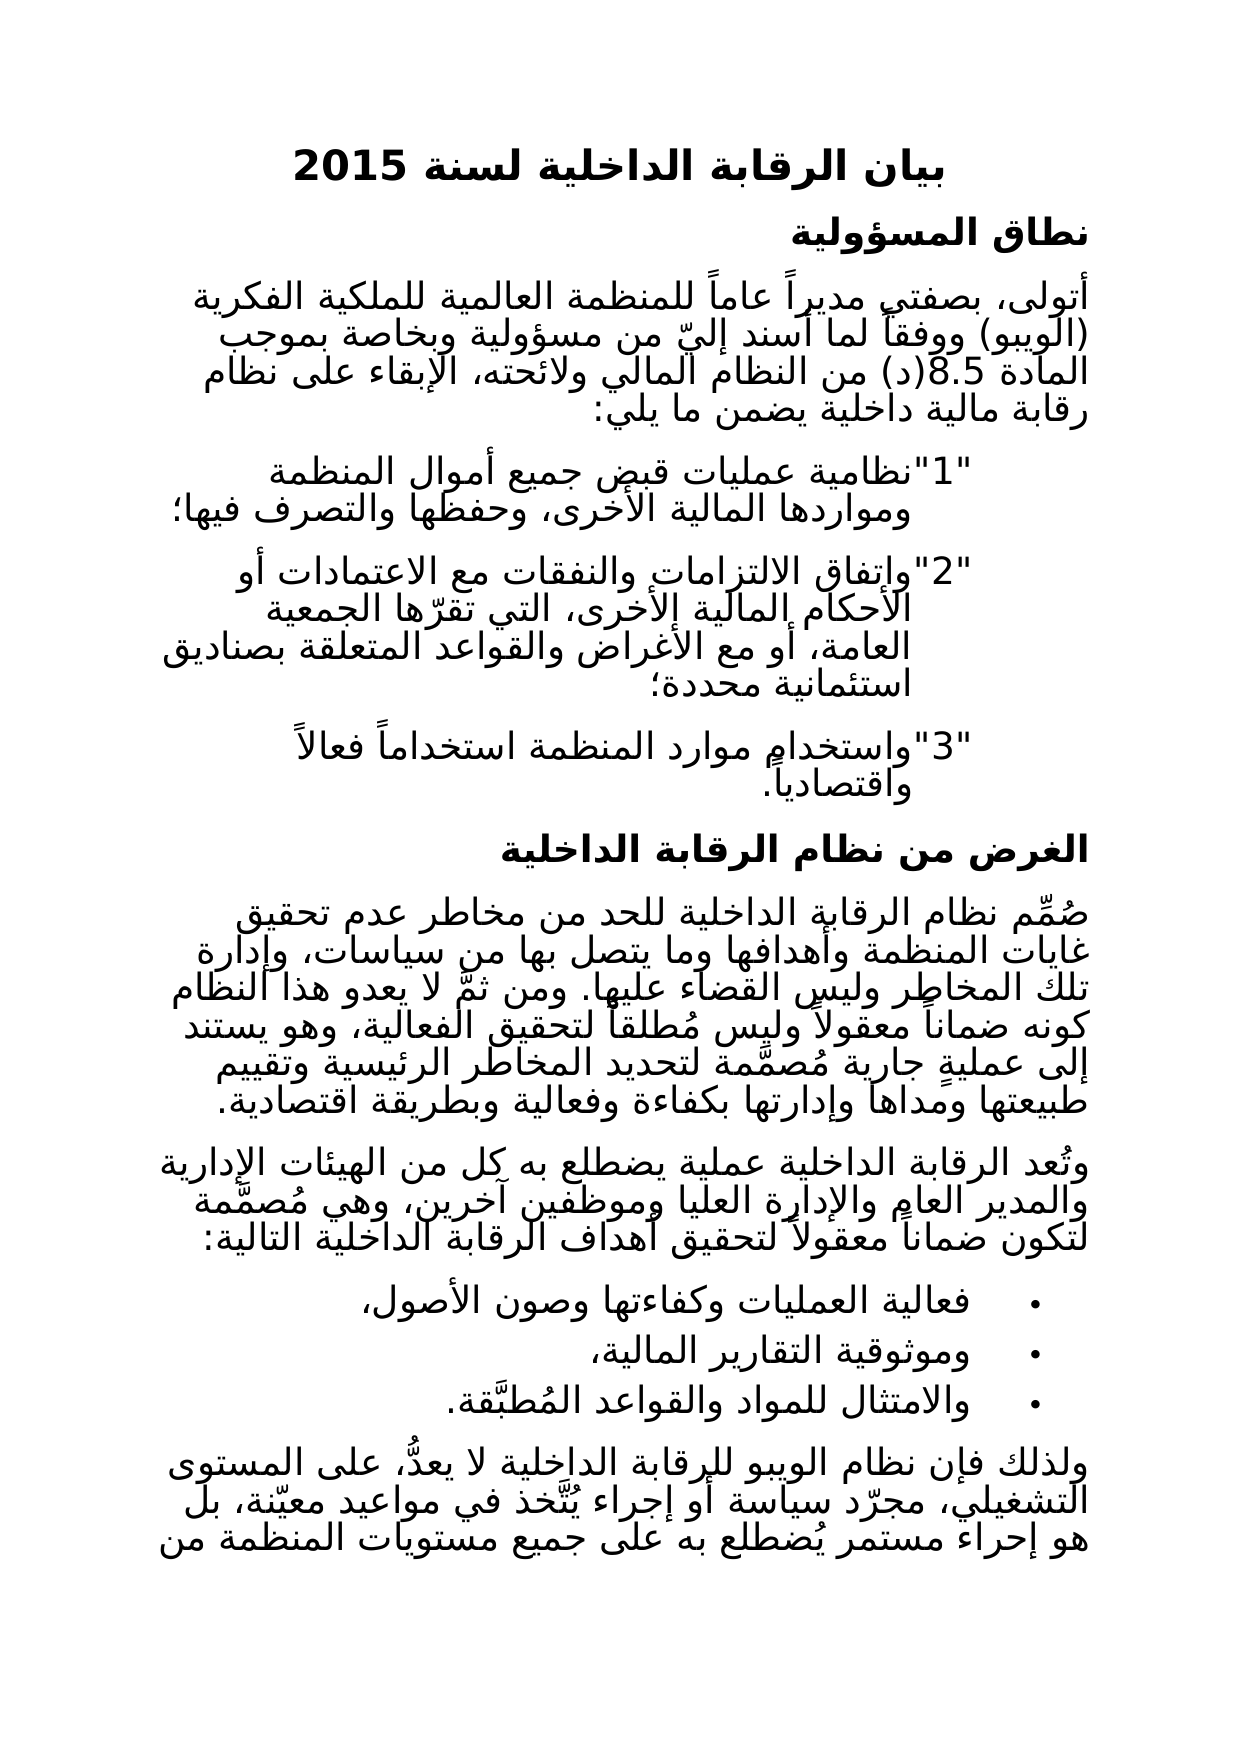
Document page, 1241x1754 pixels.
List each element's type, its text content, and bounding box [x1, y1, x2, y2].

subtitle نطاق المسؤولية [150, 212, 1090, 254]
list وموثوقية التقارير المالية، [150, 1333, 1031, 1371]
subtitle الغرض من نظام الرقابة الداخلية [150, 829, 1090, 871]
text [150, 1446, 1090, 1558]
list فعالية العمليات وكفاءتها وصون الأصول، [150, 1283, 1031, 1321]
subtitle بيان الرقابة الداخلية لسنة 2015 [150, 150, 824, 187]
list والامتثال للمواد والقواعد المُطبَّقة. [150, 1383, 1031, 1421]
text أتولى، بصفتي مديراً عاماً للمنظمة العالمية للملكية الفكرية (الويبو) ووفقاً لما أسند إليّ من مسؤولية وبخاصة بموجب المادة 8.5(د) من النظام المالي ولائحته، الإبقاء على نظام رقابة مالية داخلية يضمن ما يلي: [150, 279, 1090, 429]
text "1" نظامية عمليات قبض جميع أموال المنظمة ومواردها المالية الأخرى، وحفظها والتصرف فيها؛ [150, 454, 972, 529]
text "3" واستخدام موارد المنظمة استخداماً فعالاً واقتصادياً. [150, 729, 972, 804]
subtitle بيان الرقابة الداخلية لسنة 2015 [808, 150, 1090, 187]
text صُمِّم نظام الرقابة الداخلية للحد من مخاطر عدم تحقيق غايات المنظمة وأهدافها وما يتصل بها من سياسات، وإدارة تلك المخاطر وليس القضاء عليها. ومن ثمَّ لا يعدو هذا النظام كونه ضماناً معقولاً وليس مُطلقاً لتحقيق الفعالية، وهو يستند إلى عمليةٍ جارية مُصمَّمة لتحديد المخاطر الرئيسية وتقييم طبيعتها ومداها وإدارتها بكفاءة وفعالية وبطريقة اقتصادية. [150, 896, 1090, 1121]
text وتُعد الرقابة الداخلية عملية يضطلع به كل من الهيئات الإدارية والمدير العام والإدارة العليا وموظفين آخرين، وهي مُصمَّمة لتكون ضماناً معقولاً لتحقيق أهداف الرقابة الداخلية التالية: [150, 1146, 1090, 1258]
text "2" واتفاق الالتزامات والنفقات مع الاعتمادات أو الأحكام المالية الأخرى، التي تقرّها الجمعية العامة، أو مع الأغراض والقواعد المتعلقة بصناديق استئمانية محددة؛ [150, 554, 972, 704]
